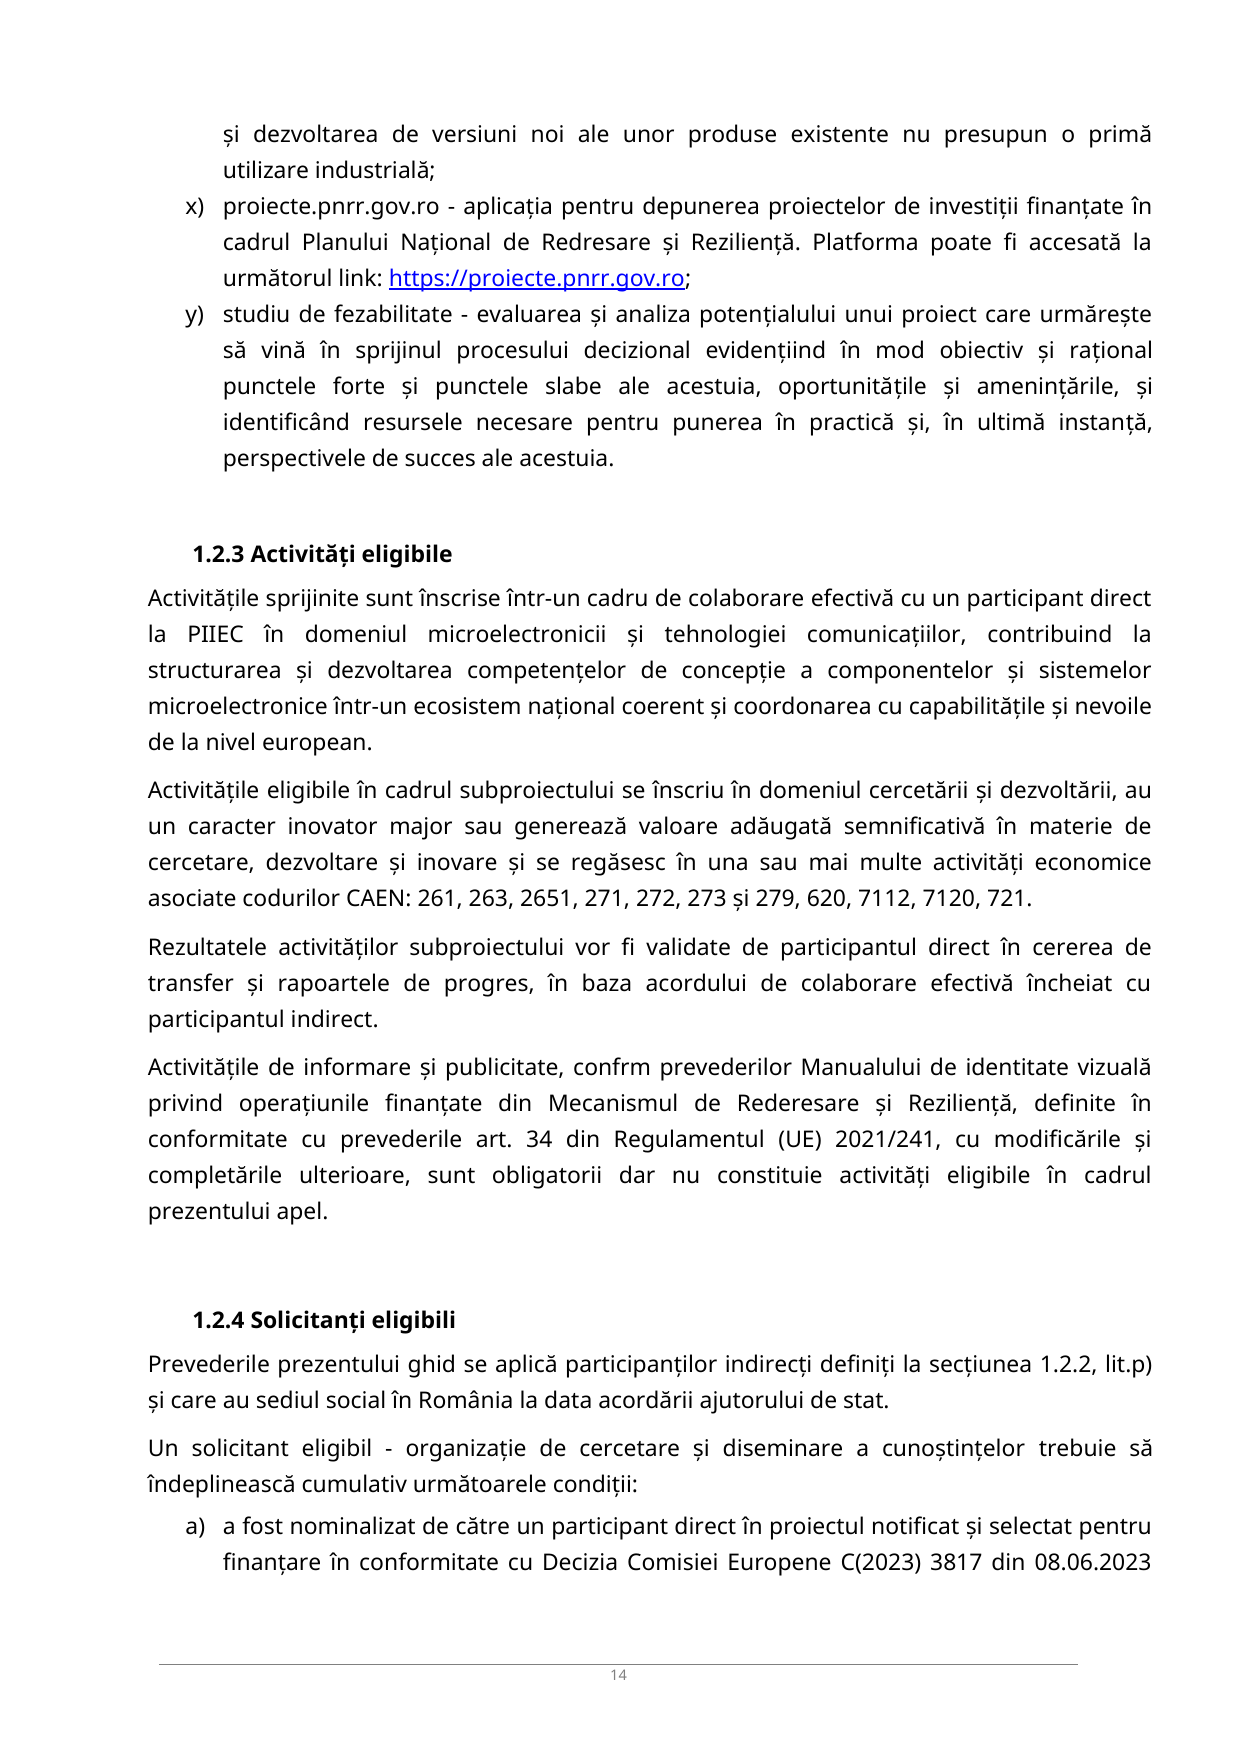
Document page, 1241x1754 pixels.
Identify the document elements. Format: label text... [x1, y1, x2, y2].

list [185, 118, 1153, 185]
text Rezultatele activităților subproiectului vor fi validate de participantul direct în cererea de transfer și rapoartele de progres, în baza acordului de colaborare efectivă încheiat cu participantul indirect. [148, 931, 1153, 1034]
text Activitățile sprijinite sunt înscrise într-un cadru de colaborare efectivă cu un participant direct la PIIEC în domeniul microelectronicii și tehnologiei comunicațiilor, contribuind la structurarea și dezvoltarea competențelor de concepție a componentelor și sistemelor microelectronice într-un ecosistem național coerent și coordonarea cu capabilitățile și nevoile de la nivel european. [148, 582, 1153, 757]
list studiu de fezabilitate - evaluarea și analiza potenţialului unui proiect care urmărește să vină în sprijinul procesului decizional evidenţiind în mod obiectiv și raţional punctele forte și punctele slabe ale acestuia, oportunităţile și ameninţările, și identificând resursele necesare pentru punerea în practică și, în ultimă instanţă, perspectivele de succes ale acestuia. [185, 298, 1153, 473]
text Un solicitant eligibil - organizație de cercetare și diseminare a cunoștințelor trebuie să îndeplinească cumulativ următoarele condiții: [148, 1432, 1153, 1499]
text Activitățile eligibile în cadrul subproiectului se înscriu în domeniul cercetării și dezvoltării, au un caracter inovator major sau generează valoare adăugată semnificativă în materie de cercetare, dezvoltare și inovare și se regăsesc în una sau mai multe activități economice asociate codurilor CAEN: 261, 263, 2651, 271, 272, 273 și 279, 620, 7112, 7120, 721. [148, 774, 1153, 913]
text Prevederile prezentului ghid se aplică participanților indirecți definiți la secțiunea 1.2.2, lit.p) și care au sediul social în România la data acordării ajutorului de stat. [148, 1348, 1153, 1415]
subtitle 1.2.3 Activități eligibile [192, 538, 1153, 570]
subtitle 1.2.4 Solicitanți eligibili [192, 1304, 1153, 1335]
text Activitățile de informare și publicitate, confrm prevederilor Manualului de identitate vizuală privind operațiunile finanțate din Mecanismul de Rederesare și Reziliență, definite în conformitate cu prevederile art. 34 din Regulamentul (UE) 2021/241, cu modificările și completările ulterioare, sunt obligatorii dar nu constituie activități eligibile în cadrul prezentului apel. [148, 1051, 1153, 1226]
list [185, 1510, 1153, 1577]
list proiecte.pnrr.gov.ro - aplicația pentru depunerea proiectelor de investiții finanțate în cadrul Planului Național de Redresare și Reziliență. Platforma poate fi accesată la următorul link: https://proiecte.pnrr.gov.ro; [185, 190, 1153, 293]
